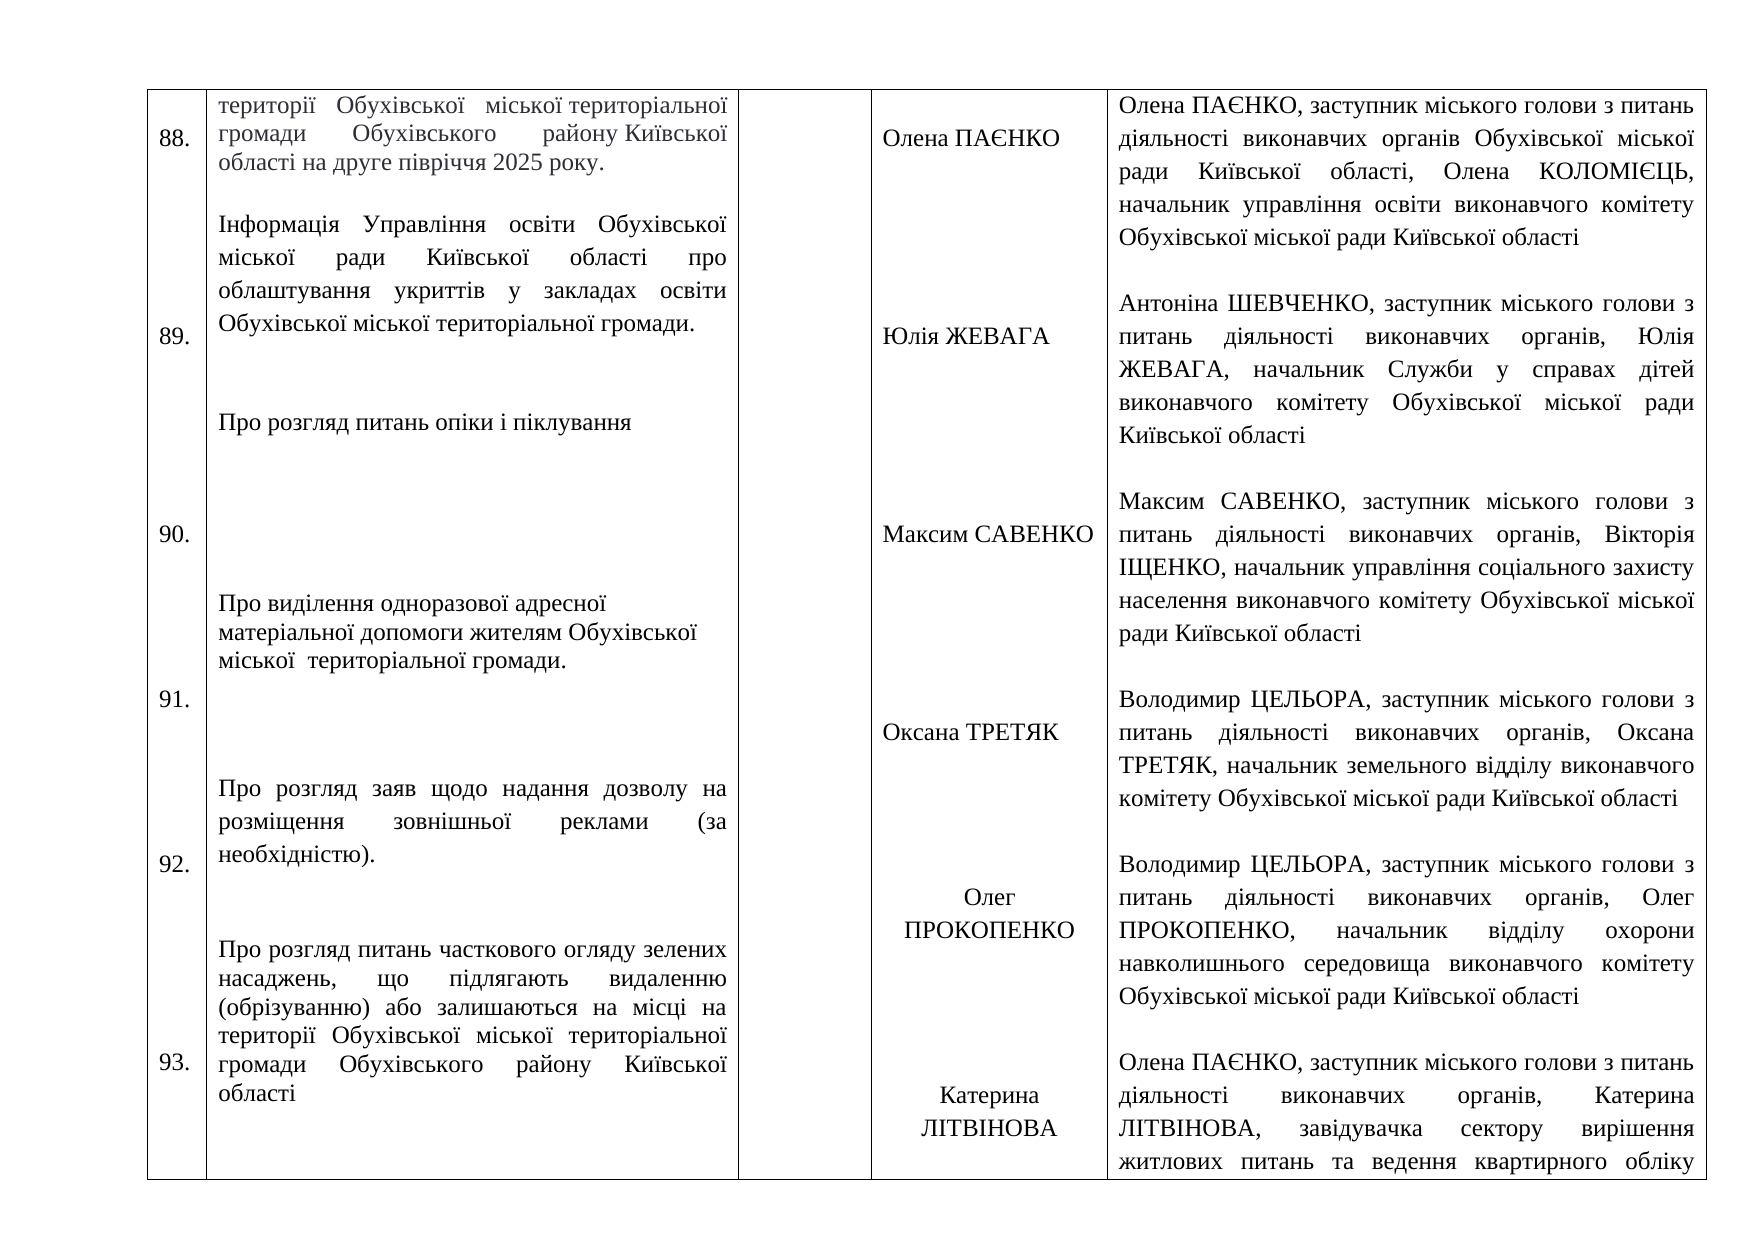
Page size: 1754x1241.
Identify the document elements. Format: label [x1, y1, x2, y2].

table_cell [207, 90, 738, 1179]
table_cell [148, 90, 206, 1179]
table_cell [739, 90, 871, 1179]
table_cell [872, 90, 1107, 1179]
table_cell [1108, 90, 1706, 1179]
